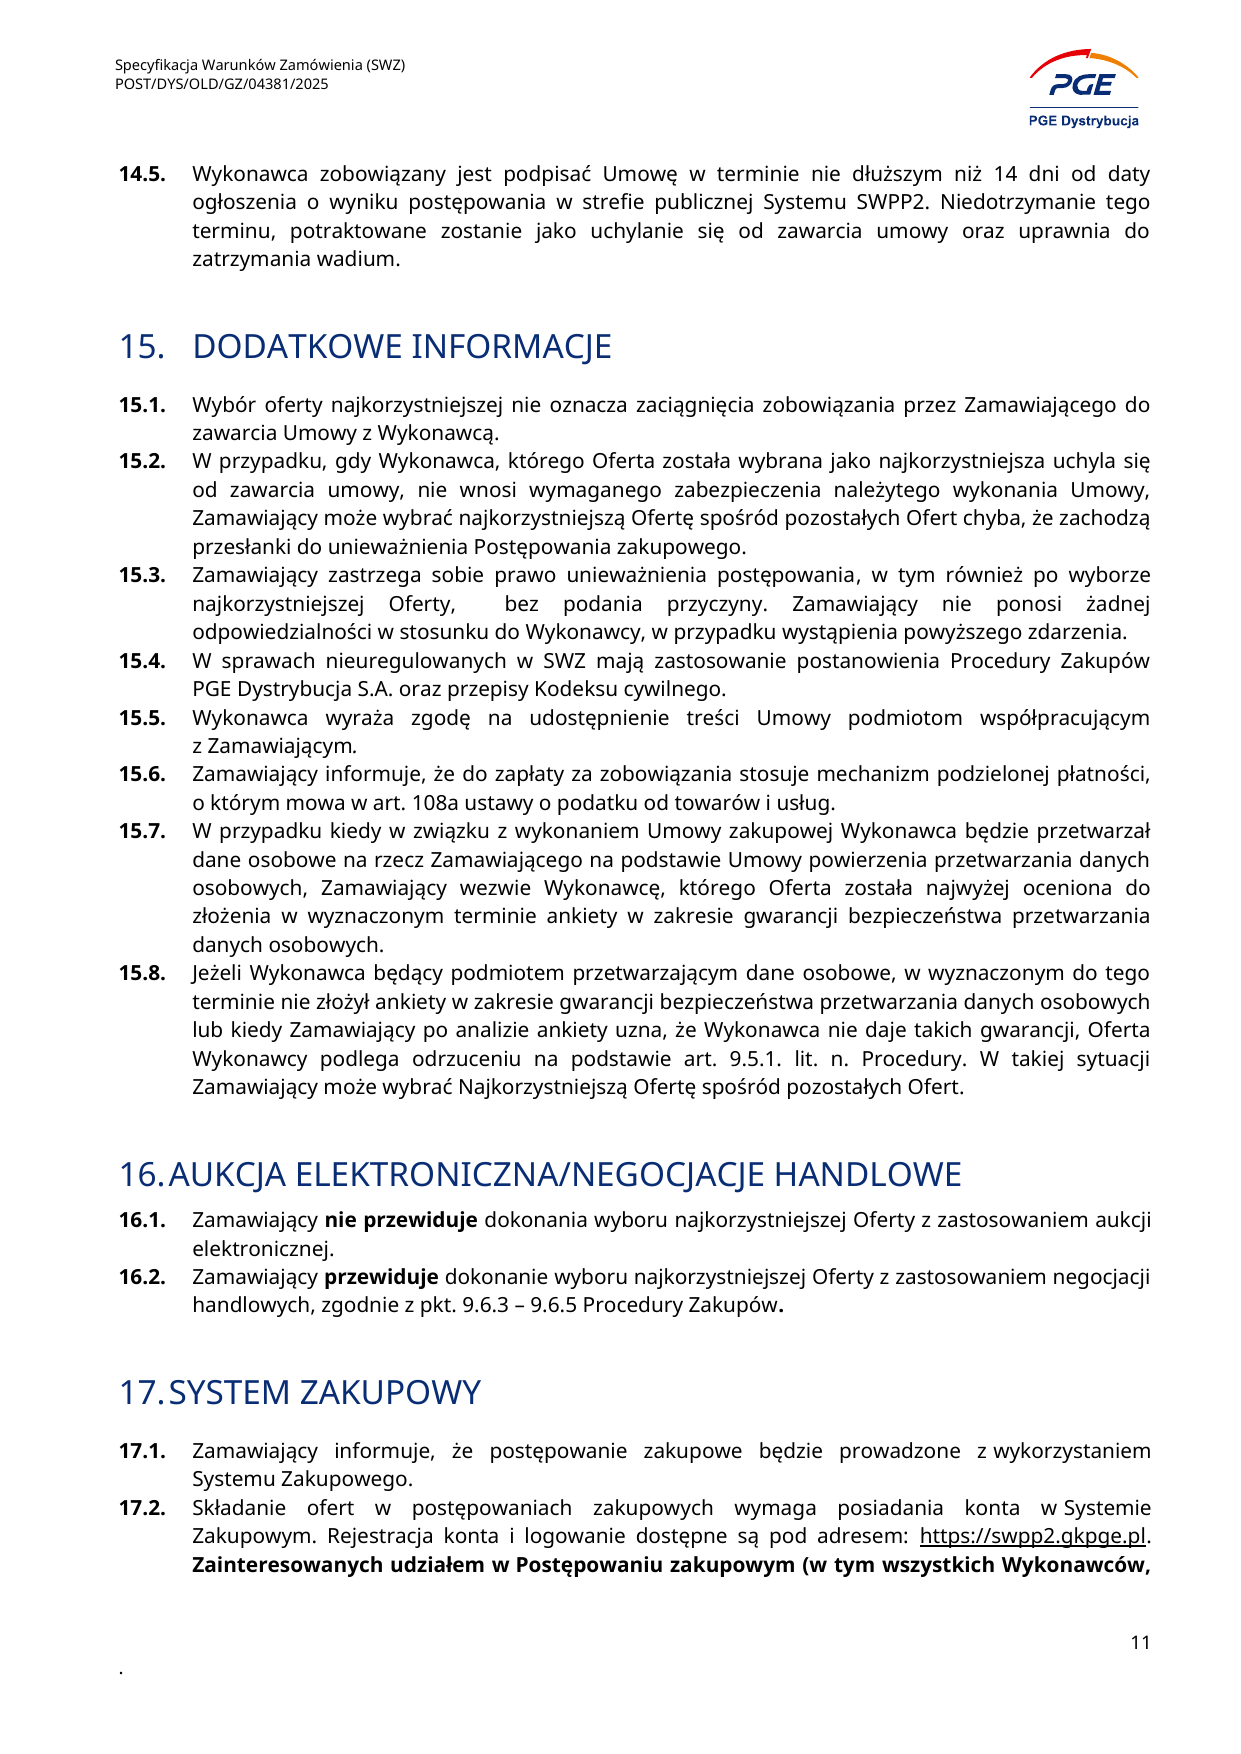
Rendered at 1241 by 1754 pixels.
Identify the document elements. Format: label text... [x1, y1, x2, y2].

list Wykonawca wyraża zgodę na udostępnienie treści Umowy podmiotom współpracującym z Zamawiającym. [118, 703, 1152, 759]
list W przypadku, gdy Wykonawca, którego Oferta została wybrana jako najkorzystniejsza uchyla się od zawarcia umowy, nie wnosi wymaganego zabezpieczenia należytego wykonania Umowy, Zamawiający może wybrać najkorzystniejszą Ofertę spośród pozostałych Ofert chyba, że zachodzą przesłanki do unieważnienia Postępowania zakupowego. [118, 447, 1152, 560]
list Zamawiający zastrzega sobie prawo unieważnienia postępowania, w tym również po wyborze najkorzystniejszej Oferty, bez podania przyczyny. Zamawiający nie ponosi żadnej odpowiedzialności w stosunku do Wykonawcy, w przypadku wystąpienia powyższego zdarzenia. [118, 560, 1152, 646]
list Wybór oferty najkorzystniejszej nie oznacza zaciągnięcia zobowiązania przez Zamawiającego do zawarcia Umowy z Wykonawcą. [118, 390, 1152, 447]
list Zamawiający informuje, że postępowanie zakupowe będzie prowadzone z wykorzystaniem Systemu Zakupowego. [118, 1436, 1152, 1493]
list Zamawiający informuje, że do zapłaty za zobowiązania stosuje mechanizm podzielonej płatności, o którym mowa w art. 108a ustawy o podatku od towarów i usług. [118, 759, 1152, 816]
subtitle DODATKOWE INFORMACJE [118, 323, 1152, 368]
subtitle SYSTEM ZAKUPOWY [118, 1369, 1152, 1414]
subtitle AUKCJA ELEKTRONICZNA/NEGOCJACJE HANDLOWE [118, 1151, 1152, 1196]
list Jeżeli Wykonawca będący podmiotem przetwarzającym dane osobowe, w wyznaczonym do tego terminie nie złożył ankiety w zakresie gwarancji bezpieczeństwa przetwarzania danych osobowych lub kiedy Zamawiający po analizie ankiety uzna, że Wykonawca nie daje takich gwarancji, Oferta Wykonawcy podlega odrzuceniu na podstawie art. 9.5.1. lit. n. Procedury. W takiej sytuacji Zamawiający może wybrać Najkorzystniejszą Ofertę spośród pozostałych Ofert. [118, 958, 1152, 1101]
list Zamawiający nie przewiduje dokonania wyboru najkorzystniejszej Oferty z zastosowaniem aukcji elektronicznej. [118, 1205, 1152, 1262]
list W sprawach nieuregulowanych w SWZ mają zastosowanie postanowienia Procedury Zakupów PGE Dystrybucja S.A. oraz przepisy Kodeksu cywilnego. [118, 646, 1152, 703]
list W przypadku kiedy w związku z wykonaniem Umowy zakupowej Wykonawca będzie przetwarzał dane osobowe na rzecz Zamawiającego na podstawie Umowy powierzenia przetwarzania danych osobowych, Zamawiający wezwie Wykonawcę, którego Oferta została najwyżej oceniona do złożenia w wyznaczonym terminie ankiety w zakresie gwarancji bezpieczeństwa przetwarzania danych osobowych. [118, 816, 1152, 958]
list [118, 1493, 1152, 1578]
list Wykonawca zobowiązany jest podpisać Umowę w terminie nie dłuższym niż 14 dni od daty ogłoszenia o wyniku postępowania w strefie publicznej Systemu SWPP2. Niedotrzymanie tego terminu, potraktowane zostanie jako uchylanie się od zawarcia umowy oraz uprawnia do zatrzymania wadium. [118, 159, 1152, 273]
list Zamawiający przewiduje dokonanie wyboru najkorzystniejszej Oferty z zastosowaniem negocjacji handlowych, zgodnie z pkt. 9.6.3 – 9.6.5 Procedury Zakupów. [118, 1262, 1152, 1319]
